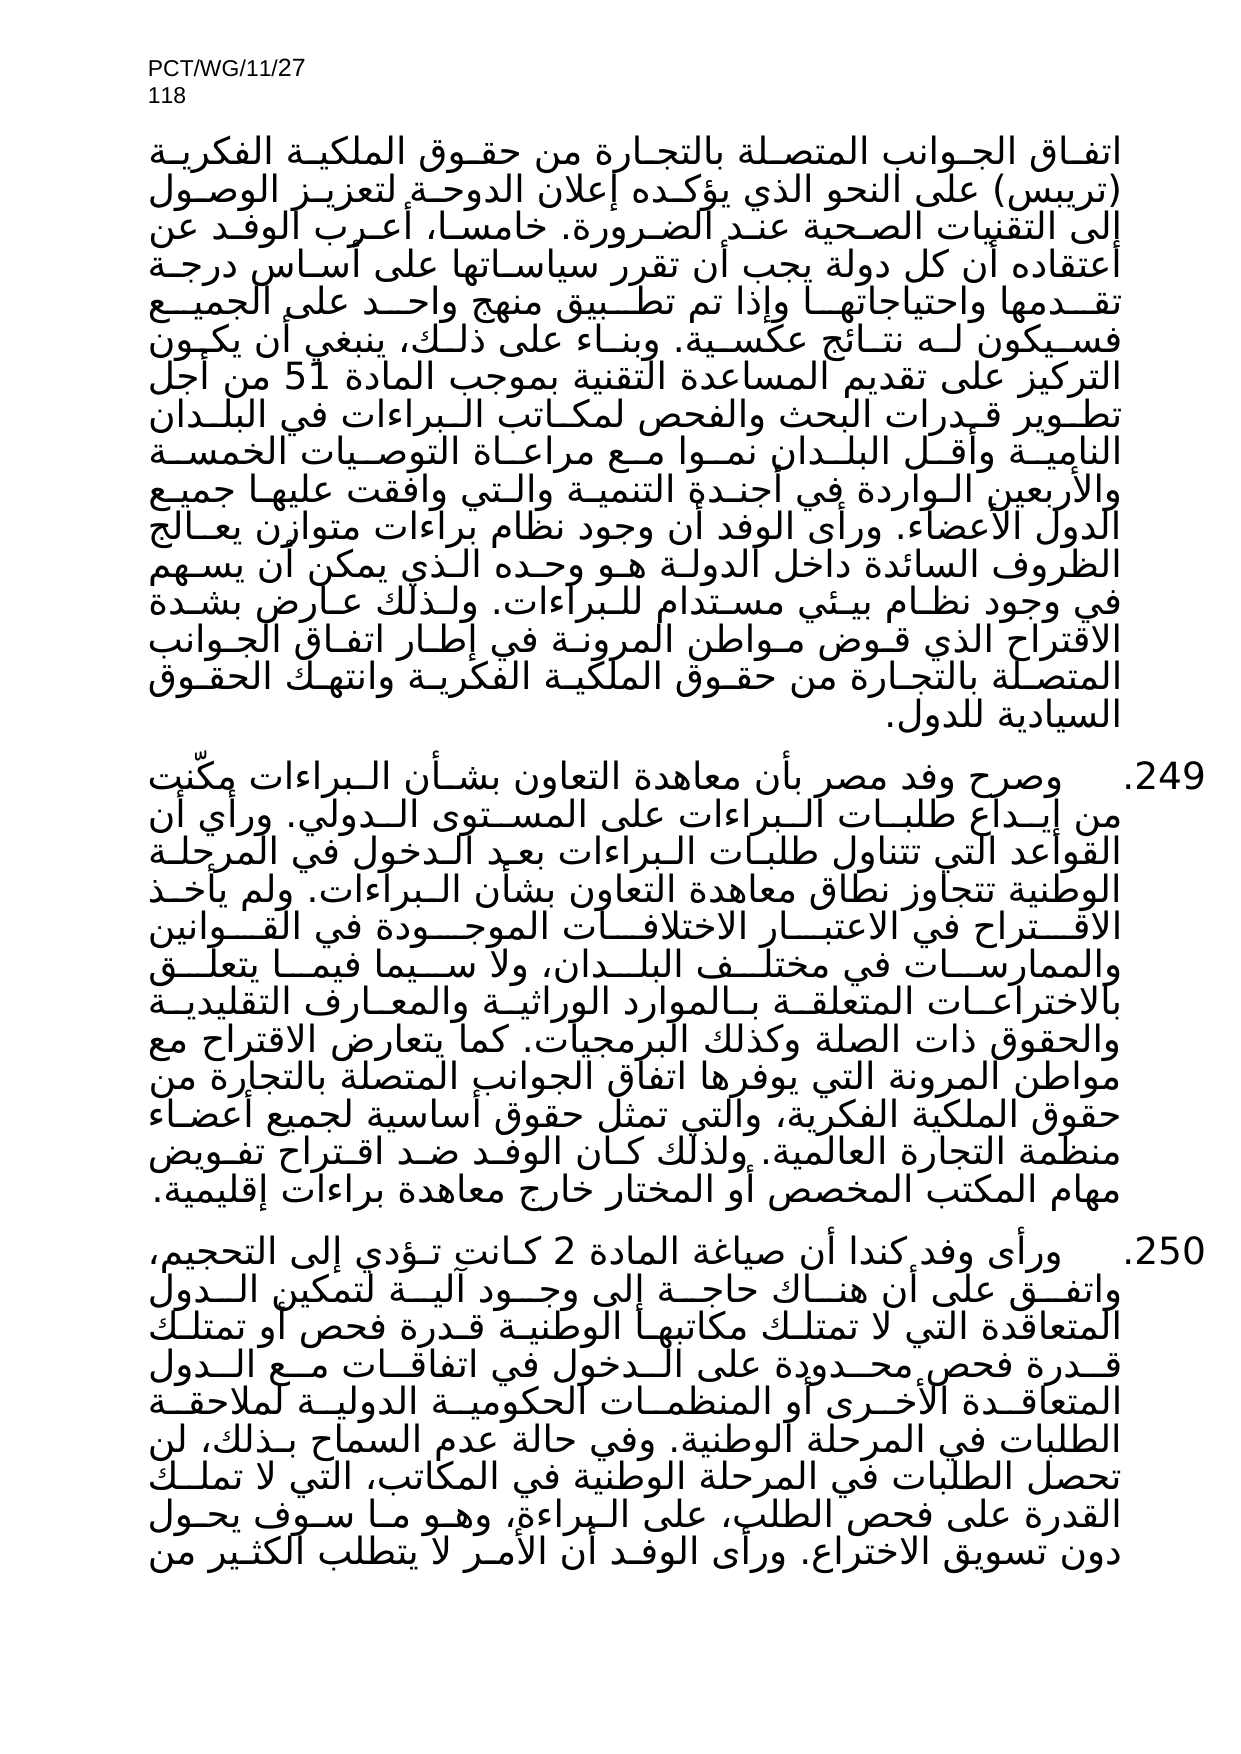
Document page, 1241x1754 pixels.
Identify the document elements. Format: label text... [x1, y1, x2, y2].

text وصرح وفد مصر بأن معاهدة التعاون بشأن البراءات مكّنت من إيداع طلبات البراءات على المستوى الدولي. ورأي أن القواعد التي تتناول طلبات البراءات بعد الدخول في المرحلة الوطنية تتجاوز نطاق معاهدة التعاون بشأن البراءات. ولم يأخذ الاقتراح في الاعتبار الاختلافات الموجودة في القوانين والممارسات في مختلف البلدان، ولا سيما فيما يتعلق بالاختراعات المتعلقة بالموارد الوراثية والمعارف التقليدية والحقوق ذات الصلة وكذلك البرمجيات. كما يتعارض الاقتراح مع مواطن المرونة التي يوفرها اتفاق الجوانب المتصلة بالتجارة من حقوق الملكية الفكرية، والتي تمثل حقوق أساسية لجميع أعضاء منظمة التجارة العالمية. ولذلك كان الوفد ضد اقتراح تفويض مهام المكتب المخصص أو المختار خارج معاهدة براءات إقليمية. [148, 759, 1122, 1209]
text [148, 1234, 1122, 1572]
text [148, 134, 1122, 734]
